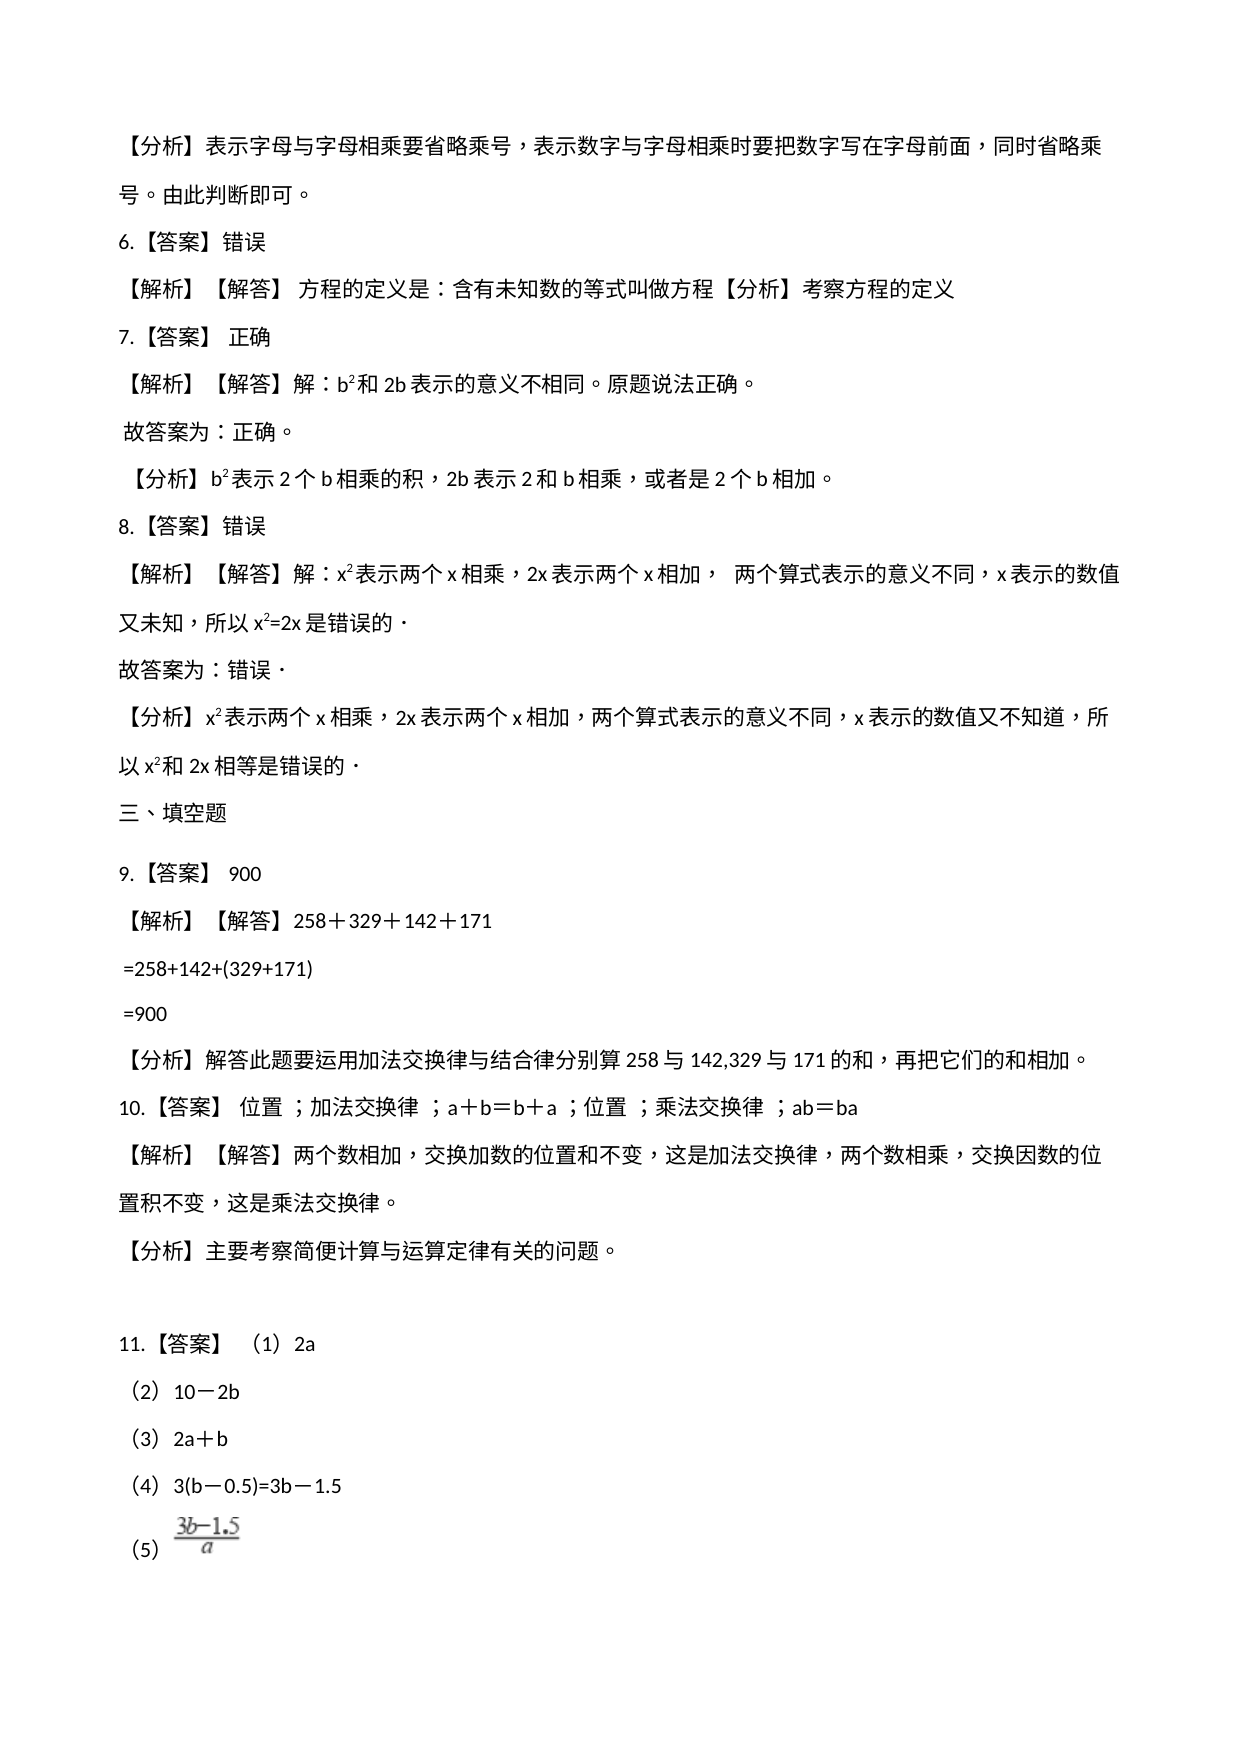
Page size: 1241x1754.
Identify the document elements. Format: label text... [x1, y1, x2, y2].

text 6.【答案】错误 [118, 226, 1122, 258]
text 7.【答案】 正确 [118, 320, 1122, 353]
text =258+142+(329+171) [118, 952, 1122, 984]
text 【解析】【解答】 方程的定义是：含有未知数的等式叫做方程【分析】考察方程的定义 [118, 273, 1122, 306]
text （2）10－2b [118, 1375, 1122, 1407]
text 【分析】b2表示2个b相乘的积，2b表示2和b相乘，或者是2个b相加。 [118, 463, 1122, 495]
text 8.【答案】错误 [118, 510, 1122, 542]
text 【分析】x2表示两个x相乘，2x表示两个x相加，两个算式表示的意义不同，x表示的数值又不知道，所以x2和2x相等是错误的． [118, 701, 1122, 782]
text 【解析】【解答】258＋329＋142＋171 [118, 904, 1122, 937]
text 【解析】【解答】解：b2和2b表示的意义不相同。原题说法正确。 [118, 368, 1122, 400]
text 9.【答案】 900 [118, 857, 1122, 889]
text 【解析】【解答】解：x2表示两个x相乘，2x表示两个x相加， 两个算式表示的意义不同，x表示的数值又未知，所以x2=2x是错误的． [118, 557, 1122, 639]
text 【分析】表示字母与字母相乘要省略乘号，表示数字与字母相乘时要把数字写在字母前面，同时省略乘号。由此判断即可。 [118, 129, 1122, 211]
text =900 [118, 998, 1122, 1030]
text 【解析】【解答】两个数相加，交换加数的位置和不变，这是加法交换律，两个数相乘，交换因数的位置积不变，这是乘法交换律。 [118, 1138, 1122, 1219]
text 故答案为：错误． [118, 653, 1122, 686]
text （4）3(b－0.5)=3b－1.5 [118, 1470, 1122, 1502]
text 三、填空题 [118, 797, 1122, 829]
text （3）2a＋b [118, 1422, 1122, 1455]
text 【分析】主要考察简便计算与运算定律有关的问题。 [118, 1234, 1122, 1267]
text 10.【答案】 位置 ；加法交换律 ；a＋b＝b＋a ；位置 ；乘法交换律 ；ab＝ba​ [118, 1091, 1122, 1123]
text （5） [118, 1517, 1122, 1582]
picture [173, 1517, 244, 1555]
text 【分析】解答此题要运用加法交换律与结合律分别算258与142,329与171的和，再把它们的和相加。 [118, 1043, 1122, 1076]
text 11.【答案】 （1）2a [118, 1328, 1122, 1360]
text 故答案为：正确。 [118, 415, 1122, 448]
